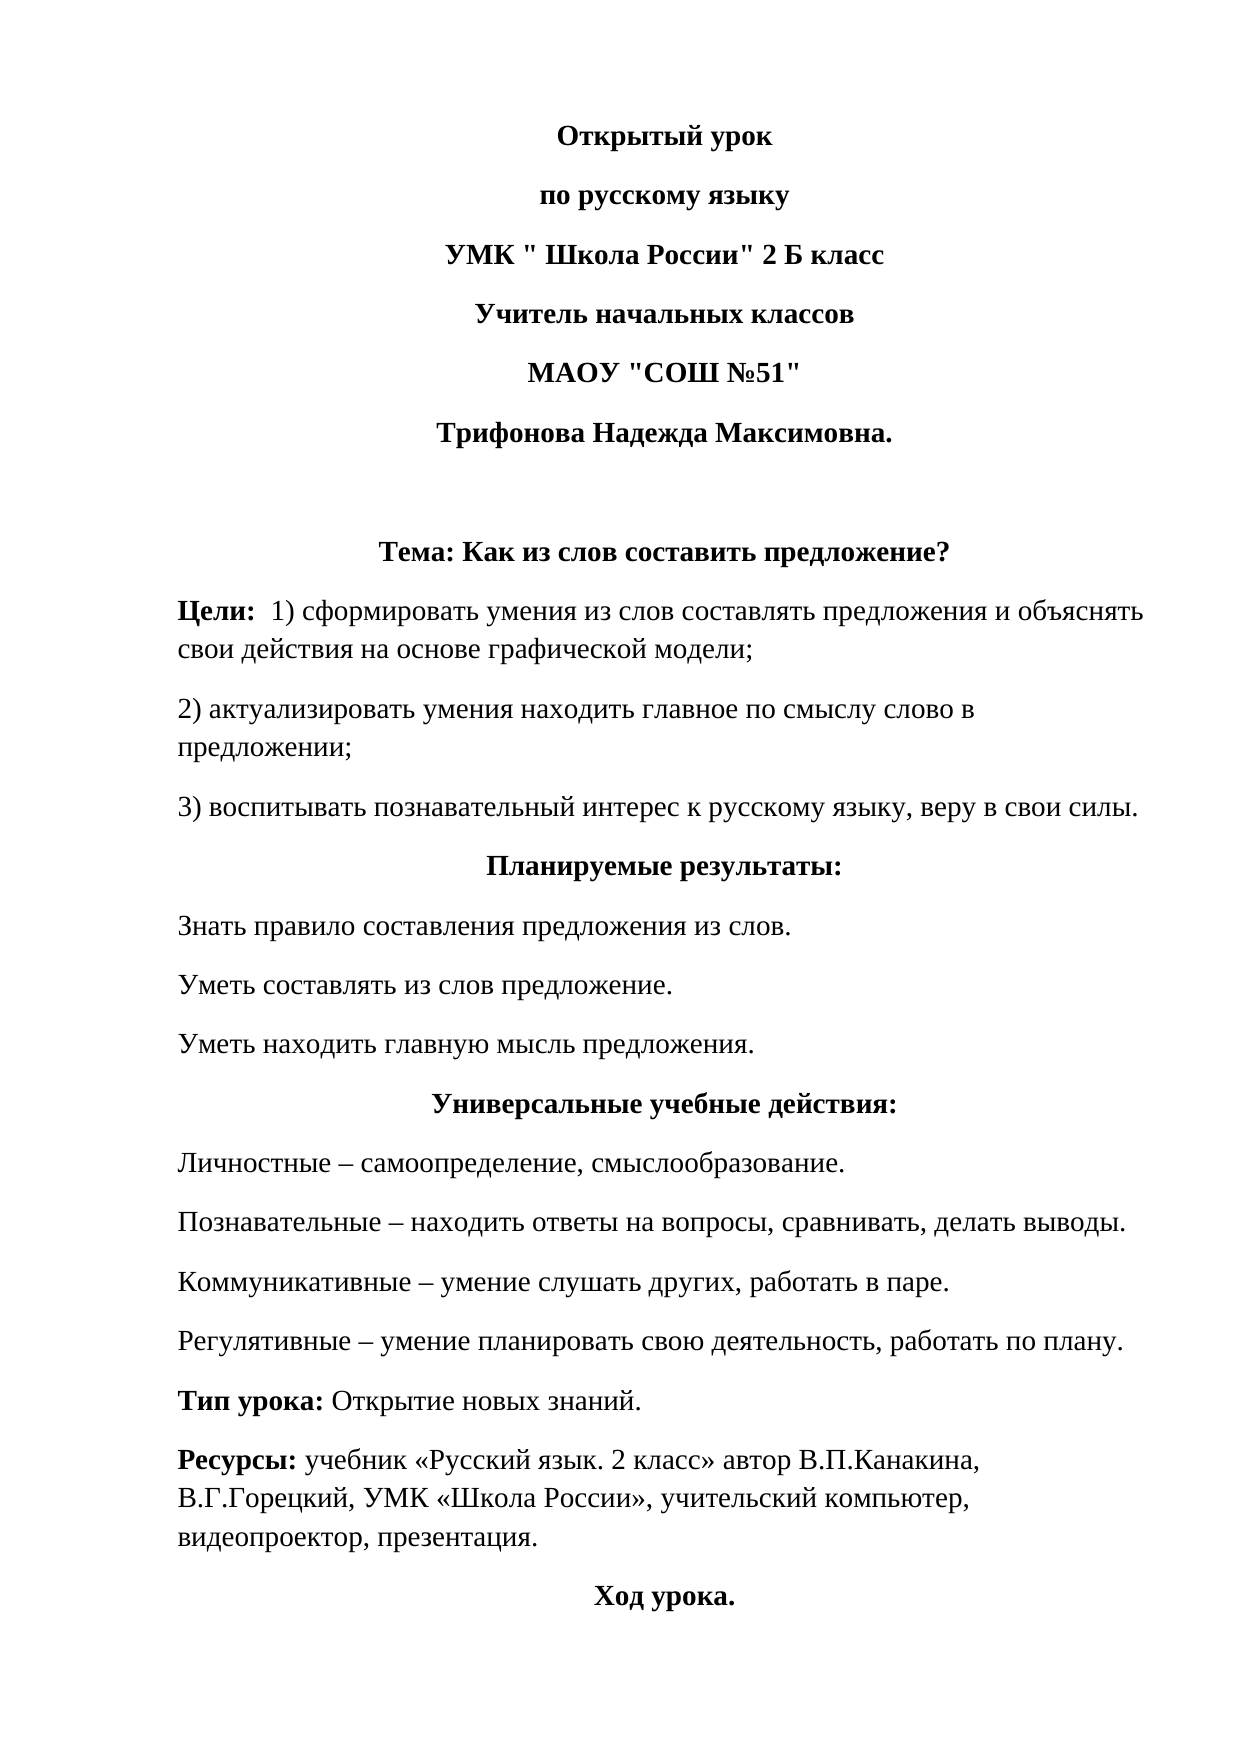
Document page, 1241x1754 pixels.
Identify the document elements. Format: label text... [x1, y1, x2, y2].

text Трифонова Надежда Максимовна. [177, 415, 1152, 448]
text МАОУ "СОШ №51" [177, 356, 1152, 389]
text Универсальные учебные действия: [177, 1086, 1152, 1119]
text Знать правило составления предложения из слов. [177, 908, 1152, 941]
text Уметь находить главную мысль предложения. [177, 1026, 1152, 1060]
text УМК " Школа России" 2 Б класс [177, 237, 1152, 270]
text Учитель начальных классов [177, 296, 1152, 330]
text по русскому языку [177, 177, 1152, 211]
text Ресурсы: учебник «Русский язык. 2 класс» автор В.П.Канакина, В.Г.Горецкий, УМК «Школа России», учительский компьютер, видеопроектор, презентация. [177, 1442, 1152, 1553]
text Планируемые результаты: [177, 848, 1152, 882]
text 3) воспитывать познавательный интерес к русскому языку, веру в свои силы. [177, 789, 1152, 822]
text Открытый урок [177, 118, 1152, 152]
text Коммуникативные – умение слушать других, работать в паре. [177, 1264, 1152, 1297]
text Уметь составлять из слов предложение. [177, 967, 1152, 1001]
text Регулятивные – умение планировать свою деятельность, работать по плану. [177, 1323, 1152, 1357]
text Тип урока: Открытие новых знаний. [177, 1383, 1152, 1416]
text Познавательные – находить ответы на вопросы, сравнивать, делать выводы. [177, 1204, 1152, 1238]
text Личностные – самоопределение, смыслообразование. [177, 1145, 1152, 1179]
text Тема: Как из слов составить предложение? [177, 534, 1152, 567]
text Цели: 1) сформировать умения из слов составлять предложения и объяснять свои действия на основе графической модели; [177, 593, 1152, 665]
text 2) актуализировать умения находить главное по смыслу слово в предложении; [177, 691, 1152, 763]
text Ход урока. [177, 1578, 1152, 1612]
